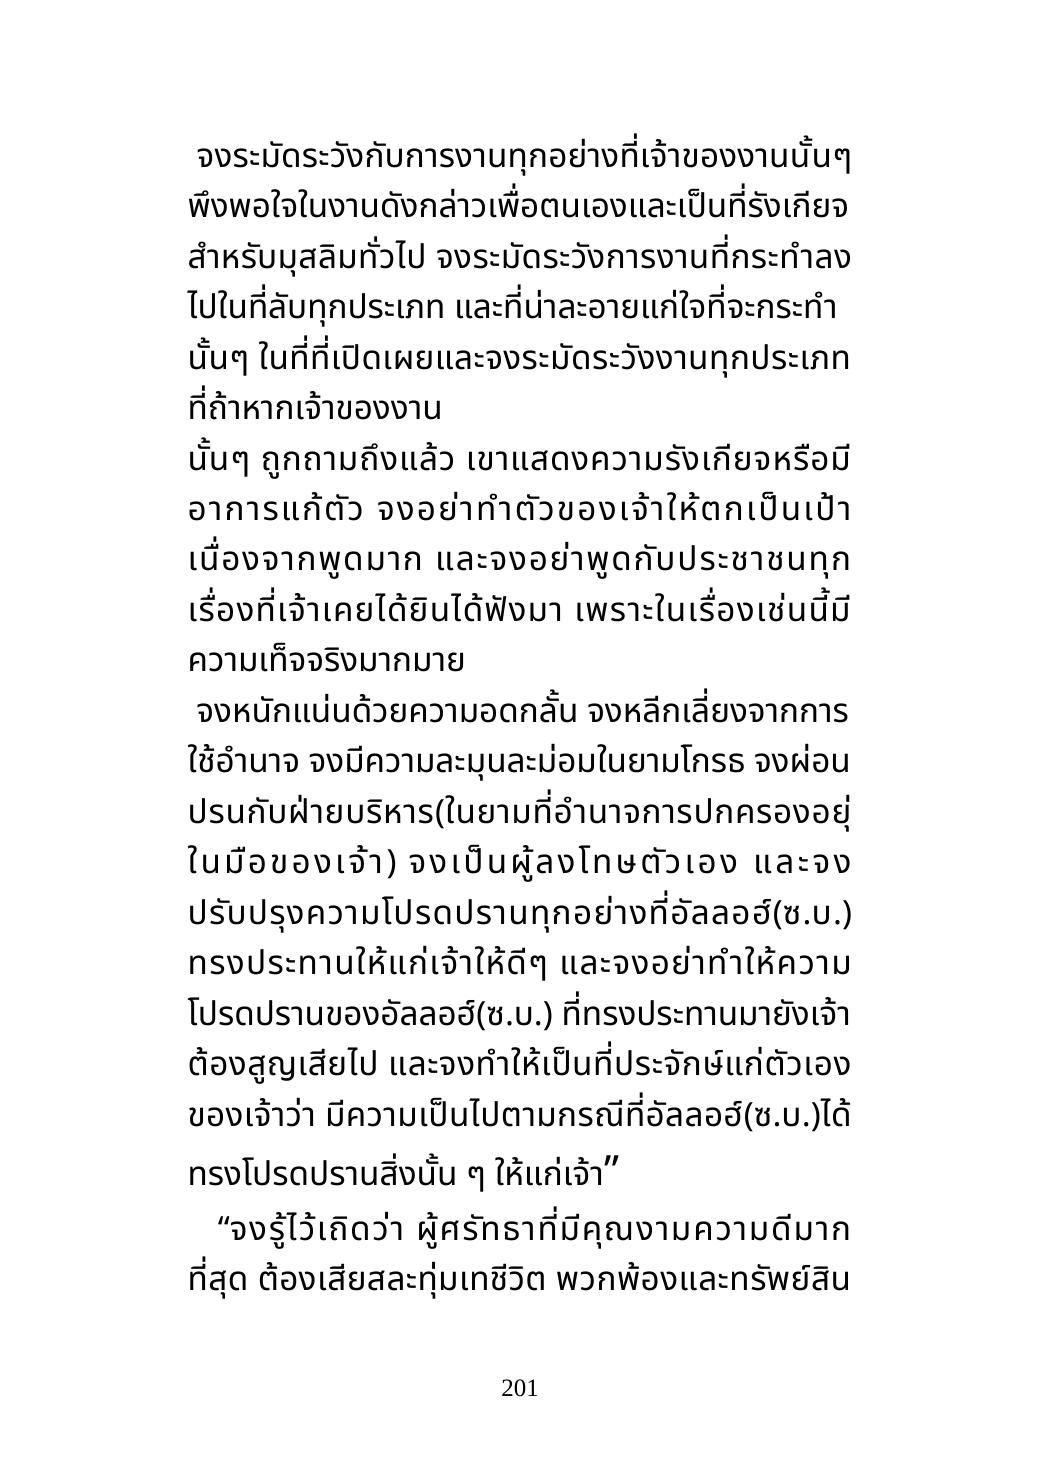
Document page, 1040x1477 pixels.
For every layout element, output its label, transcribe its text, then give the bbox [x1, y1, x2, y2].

text นั้นๆ ถูกถามถึงแล้ว เขาแสดงความรังเกียจหรือมีอาการแก้ตัว จงอย่าทำตัวของเจ้าให้ตกเป็นเป้าเนื่องจากพูดมาก และจงอย่าพูดกับประชาชนทุกเรื่องที่เจ้าเคยได้ยินได้ฟังมา เพราะในเรื่องเช่นนี้มีความเท็จจริงมากมาย [187, 434, 852, 687]
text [187, 1204, 852, 1305]
text จงระมัดระวังกับการงานทุกอย่างที่เจ้าของงานนั้นๆ พึงพอใจในงานดังกล่าวเพื่อตนเองและเป็นที่รังเกียจสำหรับมุสลิมทั่วไป จงระมัดระวังการงานที่กระทำลงไปในที่ลับทุกประเภท และที่น่าละอายแก่ใจที่จะกระทำ [187, 132, 852, 334]
text จงหนักแน่นด้วยความอดกลั้น จงหลีกเลี่ยงจากการใช้อำนาจ จงมีความละมุนละม่อมในยามโกรธ จงผ่อนปรนกับฝ่ายบริหาร(ในยามที่อำนาจการปกครองอยุ่ในมือของเจ้า) จงเป็นผู้ลงโทษตัวเอง และจงปรับปรุงความโปรดปรานทุกอย่างที่อัลลอฮ์(ซ.บ.) ทรงประทานให้แก่เจ้าให้ดีๆ และจงอย่าทำให้ความโปรดปรานของอัลลอฮ์(ซ.บ.) ที่ทรงประทานมายังเจ้าต้องสูญเสียไป และจงทำให้เป็นที่ประจักษ์แก่ตัวเองของเจ้าว่า มีความเป็นไปตามกรณีที่อัลลอฮ์(ซ.บ.)ได้ทรงโปรดปรานสิ่งนั้น ๆ ให้แก่เจ้า” [187, 687, 852, 1204]
text นั้นๆ ในที่ที่เปิดเผยและจงระมัดระวังงานทุกประเภท ที่ถ้าหากเจ้าของงาน [187, 334, 852, 434]
